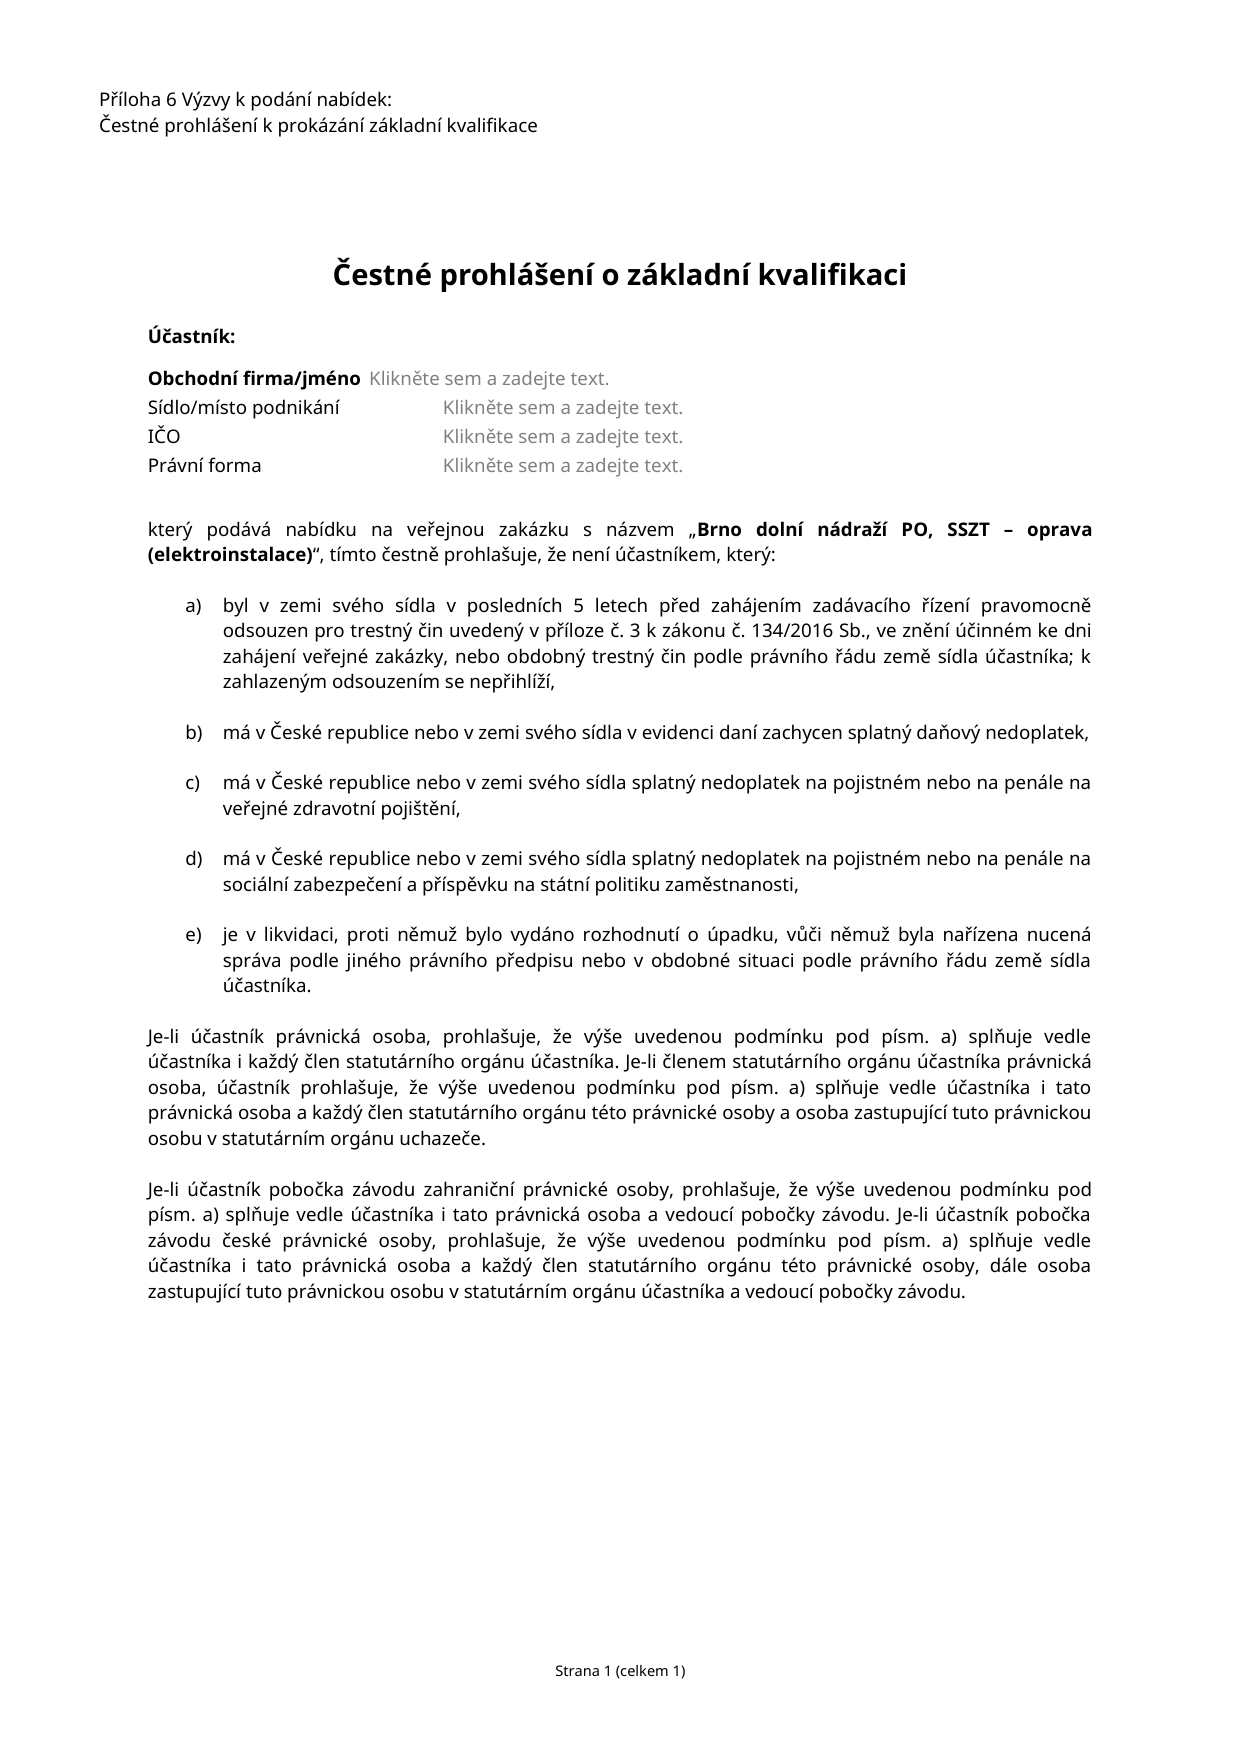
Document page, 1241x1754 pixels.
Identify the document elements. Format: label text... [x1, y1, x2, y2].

text Je-li účastník právnická osoba, prohlašuje, že výše uvedenou podmínku pod písm. a) splňuje vedle účastníka i každý člen statutárního orgánu účastníka. Je-li členem statutárního orgánu účastníka právnická osoba, účastník prohlašuje, že výše uvedenou podmínku pod písm. a) splňuje vedle účastníka i tato právnická osoba a každý člen statutárního orgánu této právnické osoby a osoba zastupující tuto právnickou osobu v statutárním orgánu uchazeče. [148, 1023, 1093, 1151]
text Sídlo/místo podnikání [148, 391, 1093, 420]
text který podává nabídku na veřejnou zakázku s názvem „Brno dolní nádraží PO, SSZT – oprava (elektroinstalace)“, tímto čestně prohlašuje, že není účastníkem, který: [148, 516, 1093, 567]
list má v České republice nebo v zemi svého sídla splatný nedoplatek na pojistném nebo na penále na veřejné zdravotní pojištění, [185, 769, 1093, 821]
title Čestné prohlášení o základní kvalifikaci [148, 254, 1093, 293]
text Obchodní firma/jméno [148, 362, 1093, 391]
list je v likvidaci, proti němuž bylo vydáno rozhodnutí o úpadku, vůči němuž byla nařízena nucená správa podle jiného právního předpisu nebo v obdobné situaci podle právního řádu země sídla účastníka. [185, 922, 1093, 998]
list byl v zemi svého sídla v posledních 5 letech před zahájením zadávacího řízení pravomocně odsouzen pro trestný čin uvedený v příloze č. 3 k zákonu č. 134/2016 Sb., ve znění účinném ke dni zahájení veřejné zakázky, nebo obdobný trestný čin podle právního řádu země sídla účastníka; k zahlazeným odsouzením se nepřihlíží, [185, 592, 1093, 694]
list má v České republice nebo v zemi svého sídla v evidenci daní zachycen splatný daňový nedoplatek, [185, 719, 1093, 744]
text Účastník: [148, 318, 1093, 349]
text Právní forma [148, 449, 1093, 478]
text Je-li účastník pobočka závodu zahraniční právnické osoby, prohlašuje, že výše uvedenou podmínku pod písm. a) splňuje vedle účastníka i tato právnická osoba a vedoucí pobočky závodu. Je-li účastník pobočka závodu české právnické osoby, prohlašuje, že výše uvedenou podmínku pod písm. a) splňuje vedle účastníka i tato právnická osoba a každý člen statutárního orgánu této právnické osoby, dále osoba zastupující tuto právnickou osobu v statutárním orgánu účastníka a vedoucí pobočky závodu. [148, 1176, 1093, 1304]
list má v České republice nebo v zemi svého sídla splatný nedoplatek na pojistném nebo na penále na sociální zabezpečení a příspěvku na státní politiku zaměstnanosti, [185, 846, 1093, 897]
text IČO [148, 420, 1093, 449]
